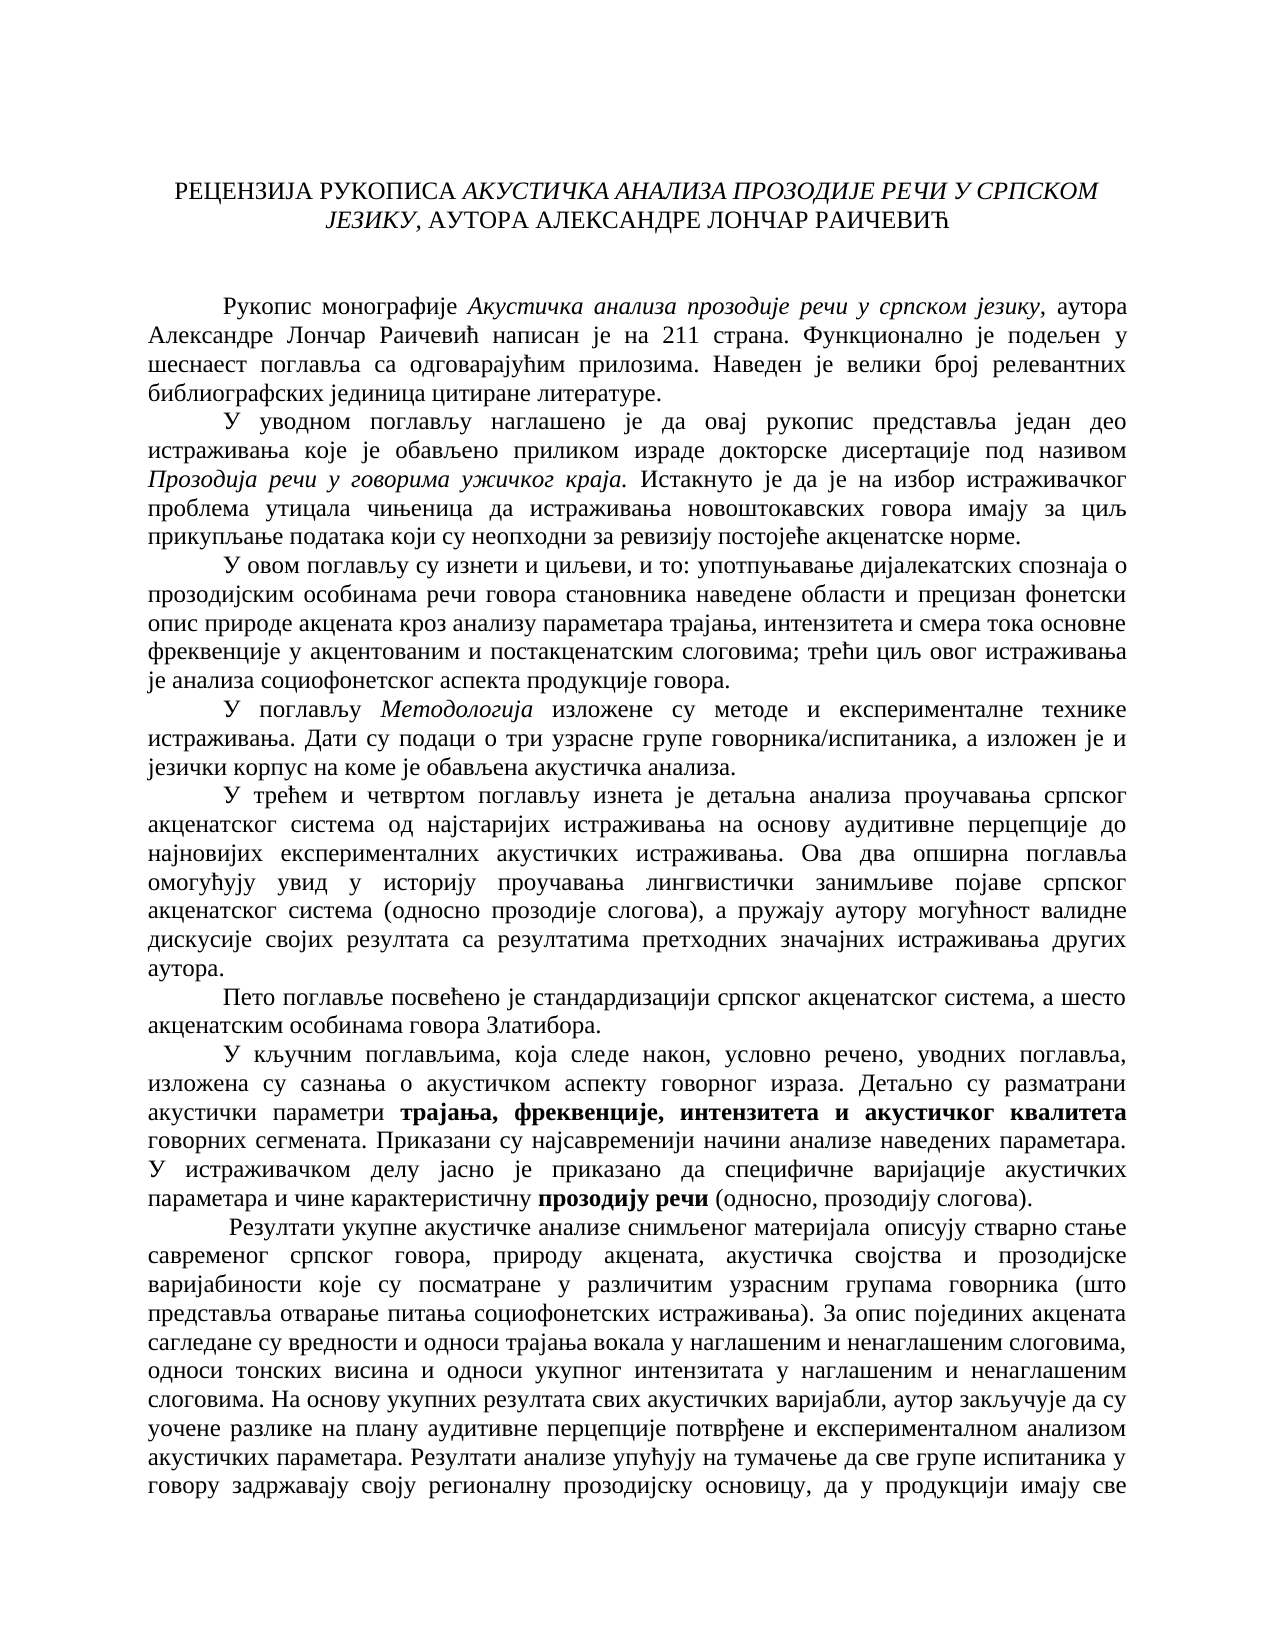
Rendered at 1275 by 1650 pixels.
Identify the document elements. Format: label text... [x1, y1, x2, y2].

text У поглављу Методологија изложене су методе и експерименталне технике истраживања. Дати су подаци о три узрасне групе говорника/испитаника, а изложен је и језички корпус на коме је обављена акустичка анализа. [148, 694, 1127, 780]
text У овом поглављу су изнети и циљеви, и то: употпуњавање дијалекатских спознаја о прозодијским особинама речи говора становника наведене области и прецизан фонетски опис природе акцената кроз анализу параметара трајања, интензитета и смера тока основне фреквенције у акцентованим и постакценатским слоговима; трећи циљ овог истраживања је анализа социофонетског аспекта продукције говора. [148, 550, 1127, 694]
text Пето поглавље посвећено је стандардизацији српског акценатског система, а шесто акценатским особинама говора Златибора. [148, 982, 1127, 1039]
text Рукопис монографије Акустичка анализа прозодије речи у српском језику, аутора Александре Лончар Раичевић написан је на 211 страна. Функционално је подељен у шеснаест поглавља са одговарајућим прилозима. Наведен је велики број релевантних библиографских јединица цитиране литературе. [148, 291, 1127, 406]
text У трећем и четвртом поглављу изнета је детаљна анализа проучавања српског акценатског система од најстаријих истраживања на основу аудитивне перцепције до најновијих експерименталних акустичких истраживања. Ова два опширна поглавља омогућују увид у историју проучавања лингвистички занимљиве појаве српског акценатског система (односно прозодије слогова), а пружају аутору могућност валидне дискусије својих резултата са резултатима претходних значајних истраживања других аутора. [148, 780, 1127, 982]
text У кључним поглављима, која следе након, условно речено, уводних поглавља, изложена су сазнања о акустичком аспекту говорног израза. Детаљно су разматрани акустички параметри трајања, фреквенције, интензитета и акустичког квалитета говорних сегмената. Приказани су најсавременији начини анализе наведених параметара. У истраживачком делу јасно је приказано да специфичне варијације акустичких параметара и чине карактеристичну прозодију речи (односно, прозодију слогова). [148, 1039, 1127, 1212]
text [148, 1212, 1127, 1499]
text У уводном поглављу наглашено је да овај рукопис представља један део истраживања које је обављено приликом израде докторске дисертације под називом Прозодија речи у говорима ужичког краја. Истакнуто је да је на избор истраживачког проблема утицала чињеница да истраживања новоштокавских говора имају за циљ прикупљање података који су неопходни за ревизију постојеће акценатске норме. [148, 406, 1127, 550]
text РЕЦЕНЗИЈА РУКОПИСА АКУСТИЧКА АНАЛИЗА ПРОЗОДИЈЕ РЕЧИ У СРПСКОМ ЈЕЗИКУ, АУТОРА АЛЕКСАНДРЕ ЛОНЧАР РАИЧЕВИЋ [148, 176, 1127, 234]
